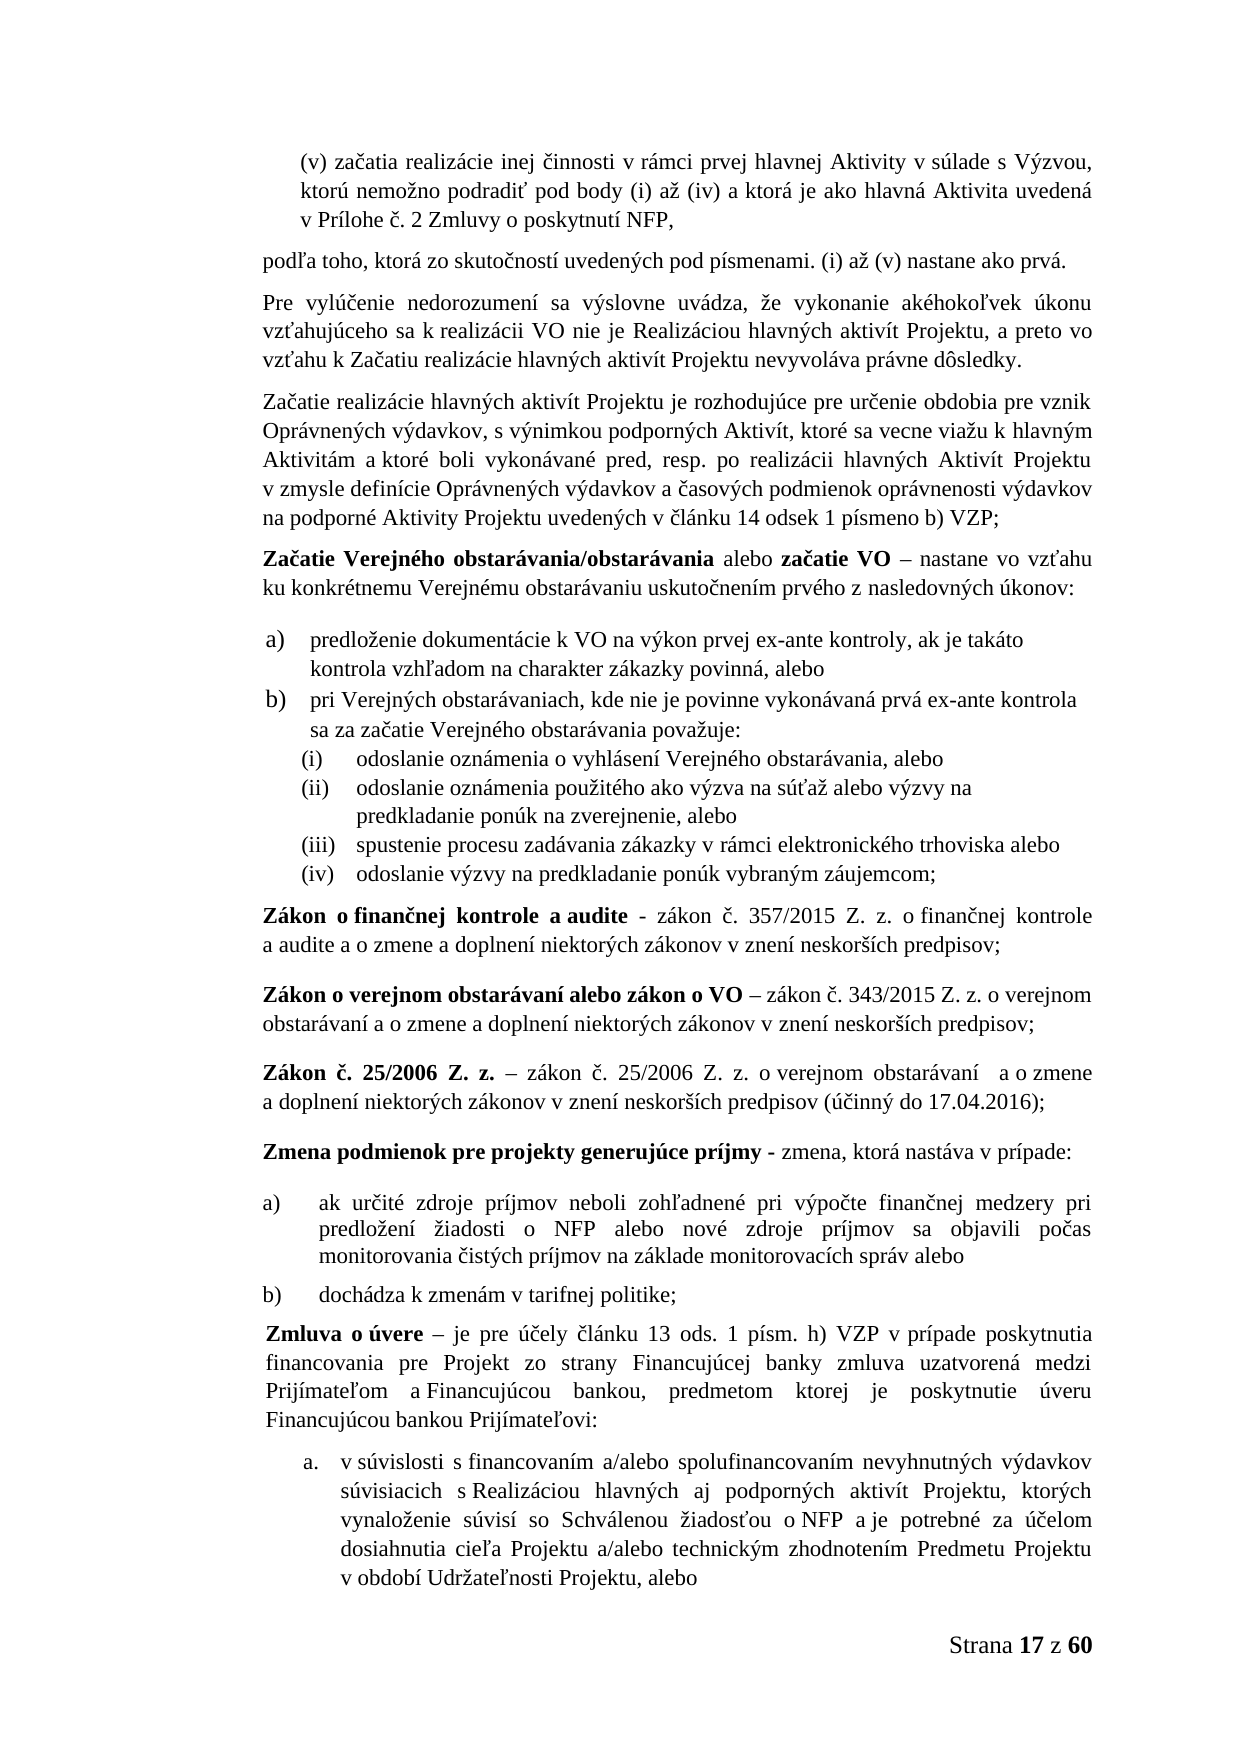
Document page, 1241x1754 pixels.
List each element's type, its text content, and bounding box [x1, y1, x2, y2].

list spustenie procesu zadávania zákazky v rámci elektronického trhoviska alebo [301, 831, 1092, 858]
text Zmena podmienok pre projekty generujúce príjmy - zmena, ktorá nastáva v prípade: [262, 1138, 1092, 1164]
text podľa toho, ktorá zo skutočností uvedených pod písmenami. (i) až (v) nastane ako prvá. [262, 247, 1092, 273]
list predloženie dokumentácie k VO na výkon prvej ex-ante kontroly, ak je takáto kontrola vzhľadom na charakter zákazky povinná, alebo [265, 624, 1092, 682]
text Zákon o finančnej kontrole a audite - zákon č. 357/2015 Z. z. o finančnej kontrole a audite a o zmene a doplnení niektorých zákonov v znení neskorších predpisov; [262, 902, 1092, 957]
text Zmluva o úvere – je pre účely článku 13 ods. 1 písm. h) VZP v prípade poskytnutia financovania pre Projekt zo strany Financujúcej banky zmluva uzatvorená medzi Prijímateľom a Financujúcou bankou, predmetom ktorej je poskytnutie úveru Financujúcou bankou Prijímateľovi: [265, 1319, 1092, 1433]
list pri Verejných obstarávaniach, kde nie je povinne vykonávaná prvá ex-ante kontrola sa za začatie Verejného obstarávania považuje: [265, 684, 1092, 742]
list v súvislosti s financovaním a/alebo spolufinancovaním nevyhnutných výdavkov súvisiacich s Realizáciou hlavných aj podporných aktivít Projektu, ktorých vynaloženie súvisí so Schválenou žiadosťou o NFP a je potrebné za účelom dosiahnutia cieľa Projektu a/alebo technickým zhodnotením Predmetu Projektu v období Udržateľnosti Projektu, alebo [303, 1448, 1092, 1590]
text Začatie Verejného obstarávania/obstarávania alebo začatie VO – nastane vo vzťahu ku konkrétnemu Verejnému obstarávaniu uskutočnením prvého z nasledovných úkonov: [262, 545, 1092, 601]
list odoslanie oznámenia použitého ako výzva na súťaž alebo výzvy na predkladanie ponúk na zverejnenie, alebo [301, 773, 1092, 829]
text (v) začatia realizácie inej činnosti v rámci prvej hlavnej Aktivity v súlade s Výzvou, ktorú nemožno podradiť pod body (i) až (iv) a ktorá je ako hlavná Aktivita uvedená v Prílohe č. 2 Zmluvy o poskytnutí NFP, [300, 148, 1092, 232]
text Začatie realizácie hlavných aktivít Projektu je rozhodujúce pre určenie obdobia pre vznik Oprávnených výdavkov, s výnimkou podporných Aktivít, ktoré sa vecne viažu k hlavným Aktivitám a ktoré boli vykonávané pred, resp. po realizácii hlavných Aktivít Projektu v zmysle definície Oprávnených výdavkov a časových podmienok oprávnenosti výdavkov na podporné Aktivity Projektu uvedených v článku 14 odsek 1 písmeno b) VZP; [262, 388, 1092, 530]
list dochádza k zmenám v tarifnej politike; [262, 1281, 1092, 1307]
list ak určité zdroje príjmov neboli zohľadnené pri výpočte finančnej medzery pri predložení žiadosti o NFP alebo nové zdroje príjmov sa objavili počas monitorovania čistých príjmov na základe monitorovacích správ alebo [262, 1189, 1092, 1268]
list odoslanie výzvy na predkladanie ponúk vybraným záujemcom; [301, 860, 1092, 887]
text Pre vylúčenie nedorozumení sa výslovne uvádza, že vykonanie akéhokoľvek úkonu vzťahujúceho sa k realizácii VO nie je Realizáciou hlavných aktivít Projektu, a preto vo vzťahu k Začatiu realizácie hlavných aktivít Projektu nevyvoláva právne dôsledky. [262, 288, 1092, 373]
text Zákon č. 25/2006 Z. z. – zákon č. 25/2006 Z. z. o verejnom obstarávaní a o zmene a doplnení niektorých zákonov v znení neskorších predpisov (účinný do 17.04.2016); [262, 1059, 1092, 1115]
list odoslanie oznámenia o vyhlásení Verejného obstarávania, alebo [301, 744, 1092, 771]
text Zákon o verejnom obstarávaní alebo zákon o VO – zákon č. 343/2015 Z. z. o verejnom obstarávaní a o zmene a doplnení niektorých zákonov v znení neskorších predpisov; [262, 981, 1092, 1036]
